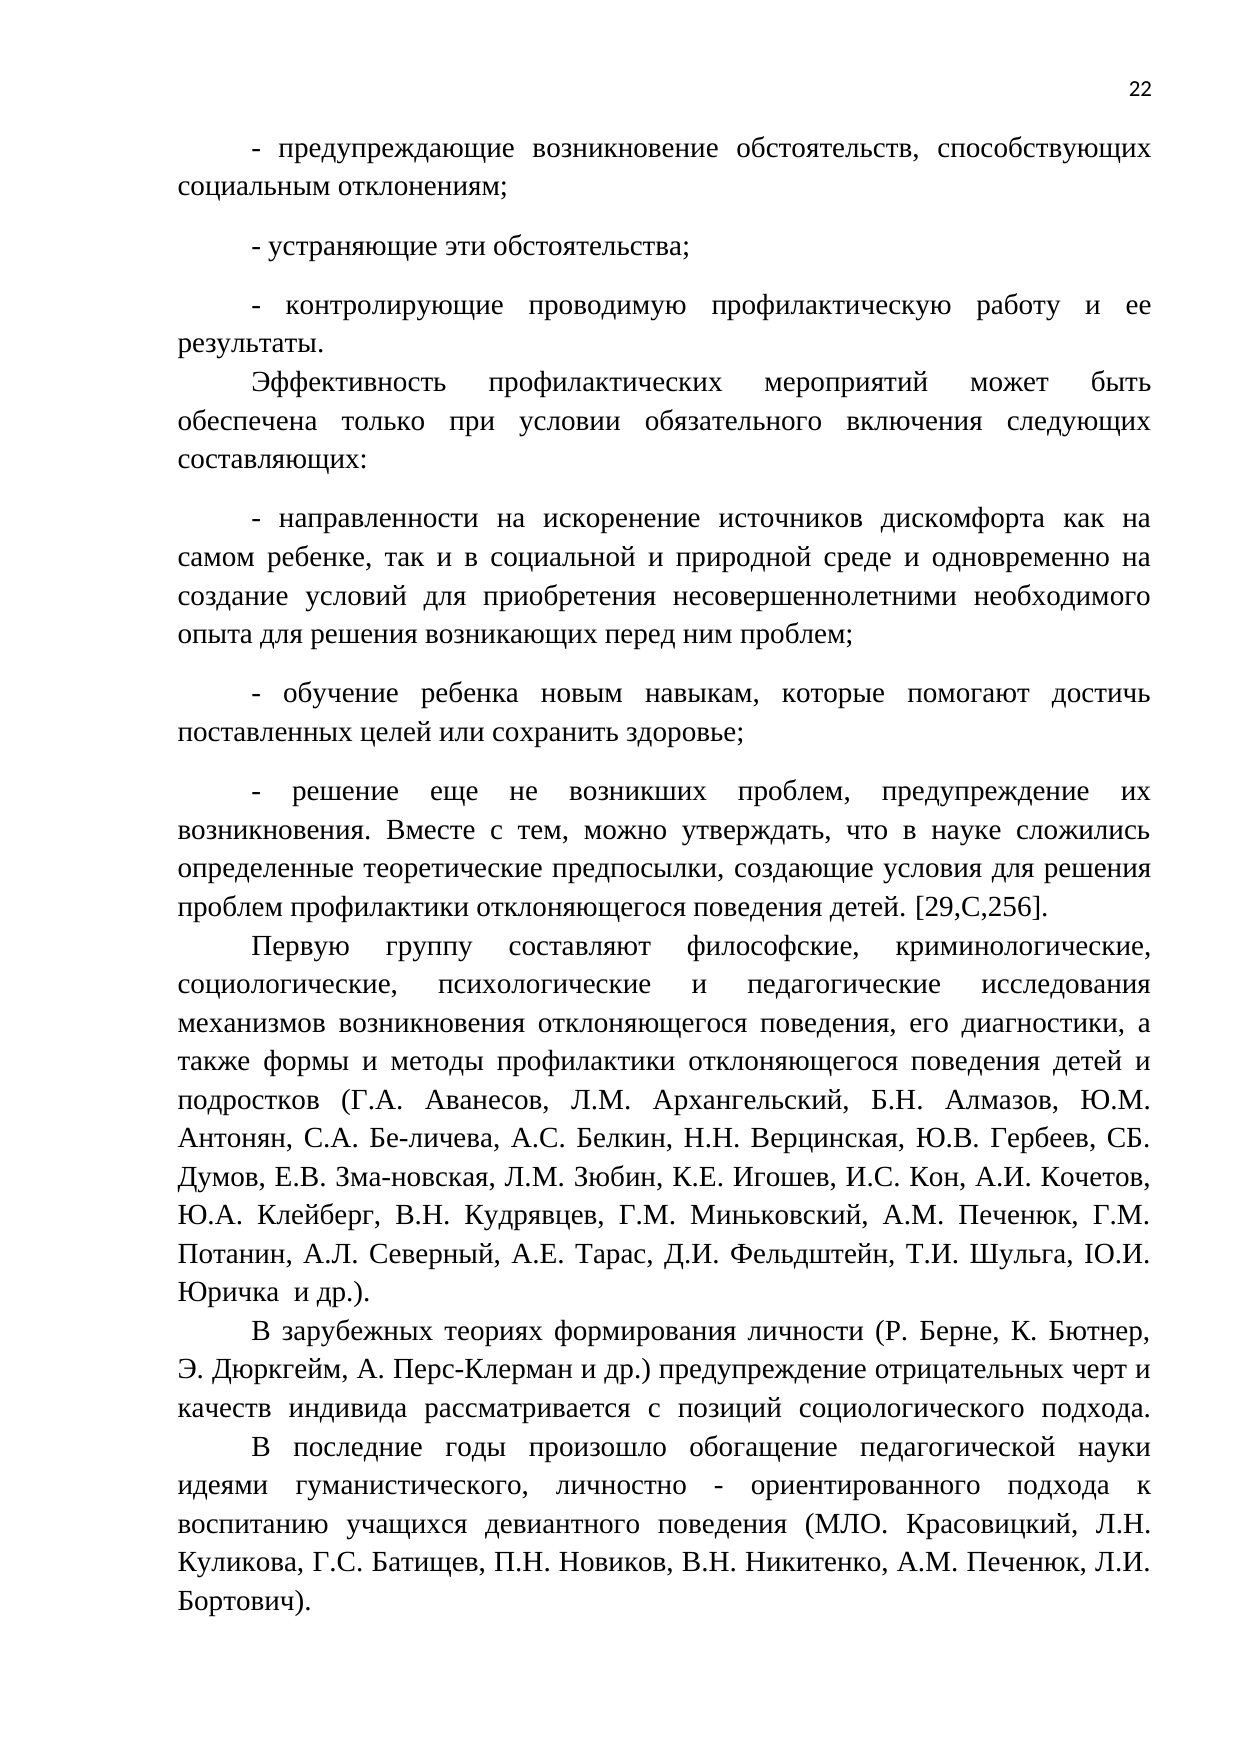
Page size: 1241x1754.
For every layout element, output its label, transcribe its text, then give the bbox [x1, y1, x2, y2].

text - контролирующие проводимую профилактическую работу и ее результаты. Эффективность профилактических мероприятий может быть обеспечена только при условии обязательного включения следующих составляющих: [177, 287, 1152, 475]
text - направленности на искоренение источников дискомфорта как на самом ребенке, так и в социальной и природной среде и одновременно на создание условий для приобретения несовершеннолетними необходимого опыта для решения возникающих перед ним проблем; [177, 501, 1152, 650]
text - решение еще не возникших проблем, предупреждение их возникновения. Вместе с тем, можно утверждать, что в науке сложились определенные теоретические предпосылки, создающие условия для решения проблем профилактики отклоняющегося поведения детей. [29,С,256]. Первую группу составляют философские, криминологические, социологические, психологические и педагогические исследования механизмов возникновения отклоняющегося поведения, его диагностики, а также формы и методы профилактики отклоняющегося поведения детей и подростков (Г.А. Аванесов, Л.М. Архангельский, Б.Н. Алмазов, Ю.М. Антонян, С.А. Бе-личева, А.С. Белкин, Н.Н. Верцинская, Ю.В. Гербеев, СБ. Думов, Е.В. Зма-новская, Л.М. Зюбин, К.Е. Игошев, И.С. Кон, А.И. Кочетов, Ю.А. Клейберг, В.Н. Кудрявцев, Г.М. Миньковский, A.M. Печенюк, Г.М. Потанин, А.Л. Северный, А.Е. Тарас, Д.И. Фельдштейн, Т.И. Шульга, ІО.И. Юричка и др.). В зарубежных теориях формирования личности (Р. Берне, К. Бютнер, Э. Дюркгейм, А. Перс-Клерман и др.) предупреждение отрицательных черт и качеств индивида рассматривается с позиций социологического подхода. В последние годы произошло обогащение педагогической науки идеями гуманистического, личностно - ориентированного подхода к воспитанию учащихся девиантного поведения (МЛО. Красовицкий, Л.Н. Куликова, Г.С. Батищев, П.Н. Новиков, В.Н. Никитенко, A.M. Печенюк, Л.И. Бортович). [177, 773, 1152, 1616]
text - обучение ребенка новым навыкам, которые помогают достичь поставленных целей или сохранить здоровье; [177, 676, 1152, 748]
text - устраняющие эти обстоятельства; [177, 228, 1152, 261]
text - предупреждающие возникновение обстоятельств, способствующих социальным отклонениям; [177, 130, 1152, 202]
